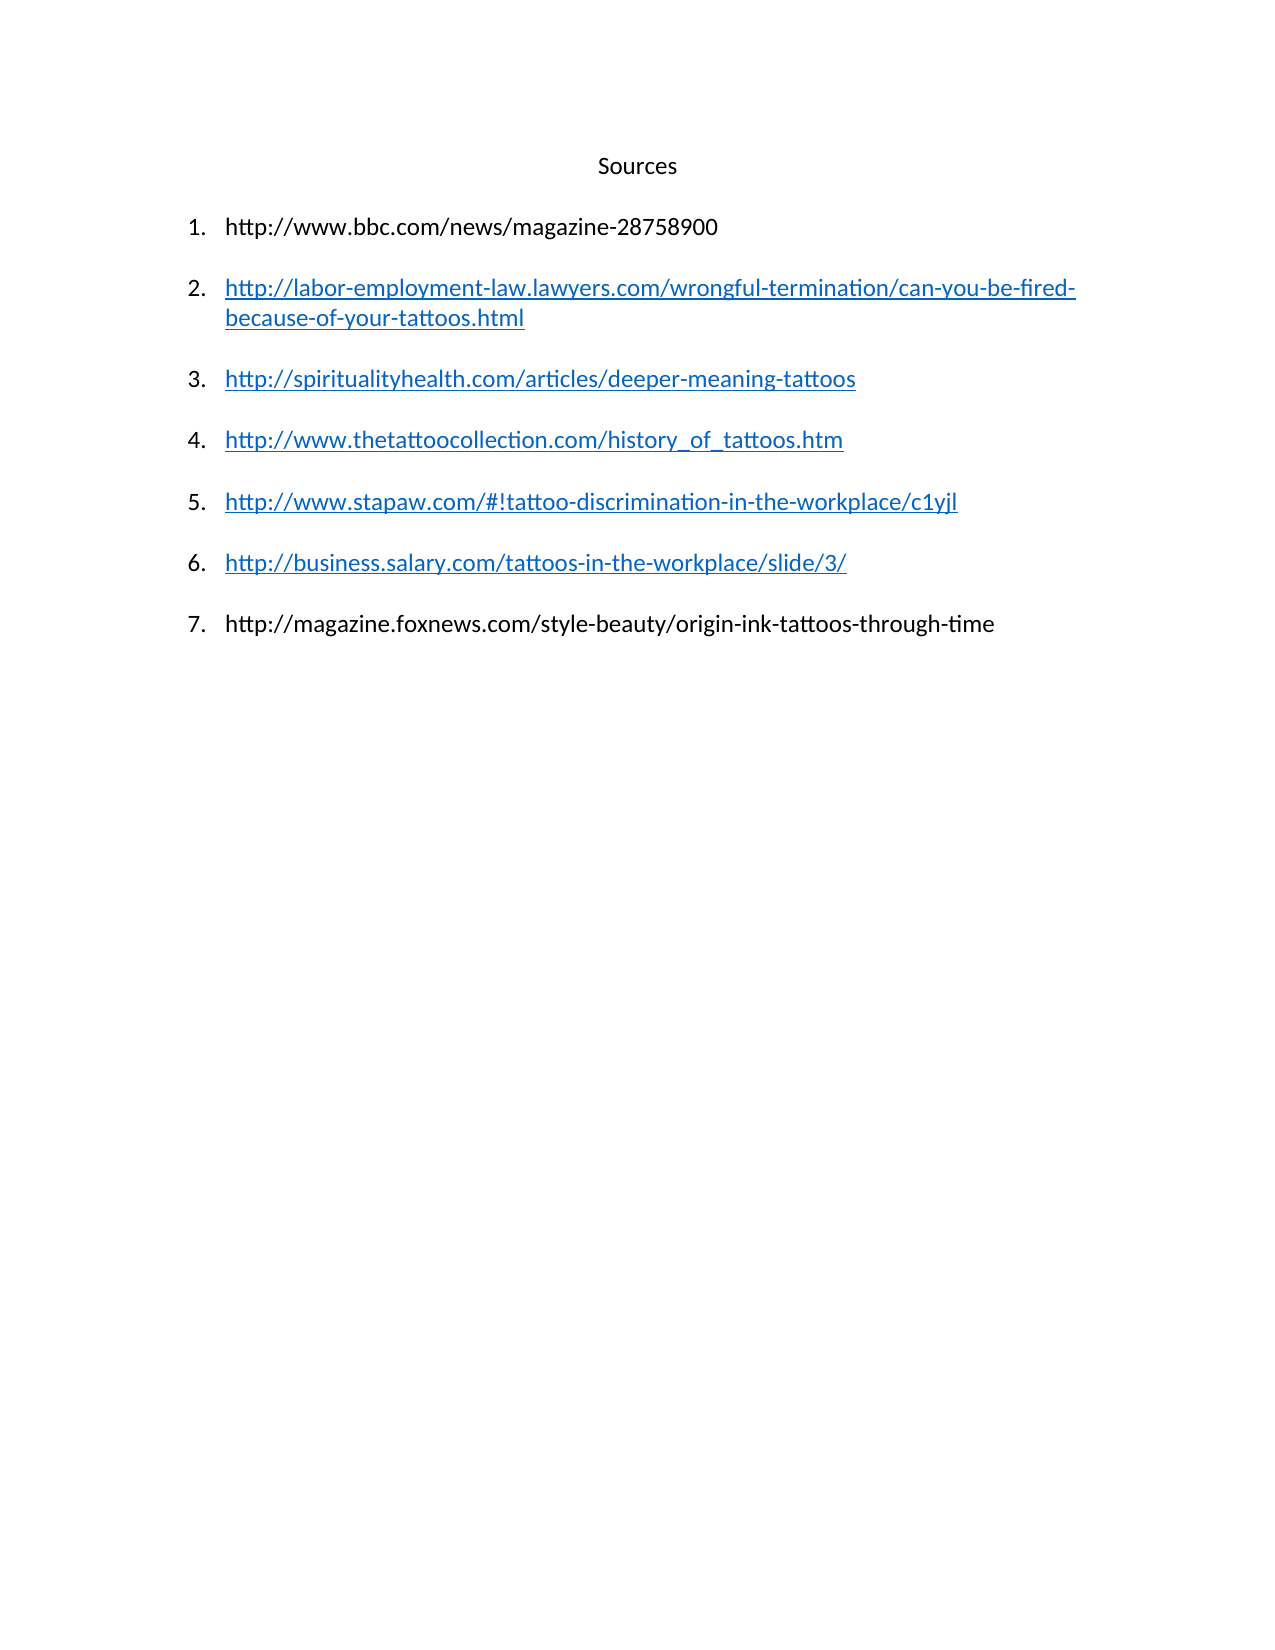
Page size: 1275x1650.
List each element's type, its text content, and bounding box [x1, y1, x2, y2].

list http://labor-employment-law.lawyers.com/wrongful-termination/can-you-be-fired-because-of-your-tattoos.html [187, 272, 1125, 333]
list http://www.thetattoocollection.com/history_of_tattoos.htm [187, 425, 1125, 455]
text Sources [150, 150, 1125, 181]
list http://magazine.foxnews.com/style-beauty/origin-ink-tattoos-through-time [187, 608, 1125, 638]
list http://spiritualityhealth.com/articles/deeper-meaning-tattoos [187, 364, 1125, 394]
list http://www.stapaw.com/#!tattoo-discrimination-in-the-workplace/c1yjl [187, 486, 1125, 516]
list http://www.bbc.com/news/magazine-28758900 [187, 211, 1125, 242]
list http://business.salary.com/tattoos-in-the-workplace/slide/3/ [187, 547, 1125, 577]
